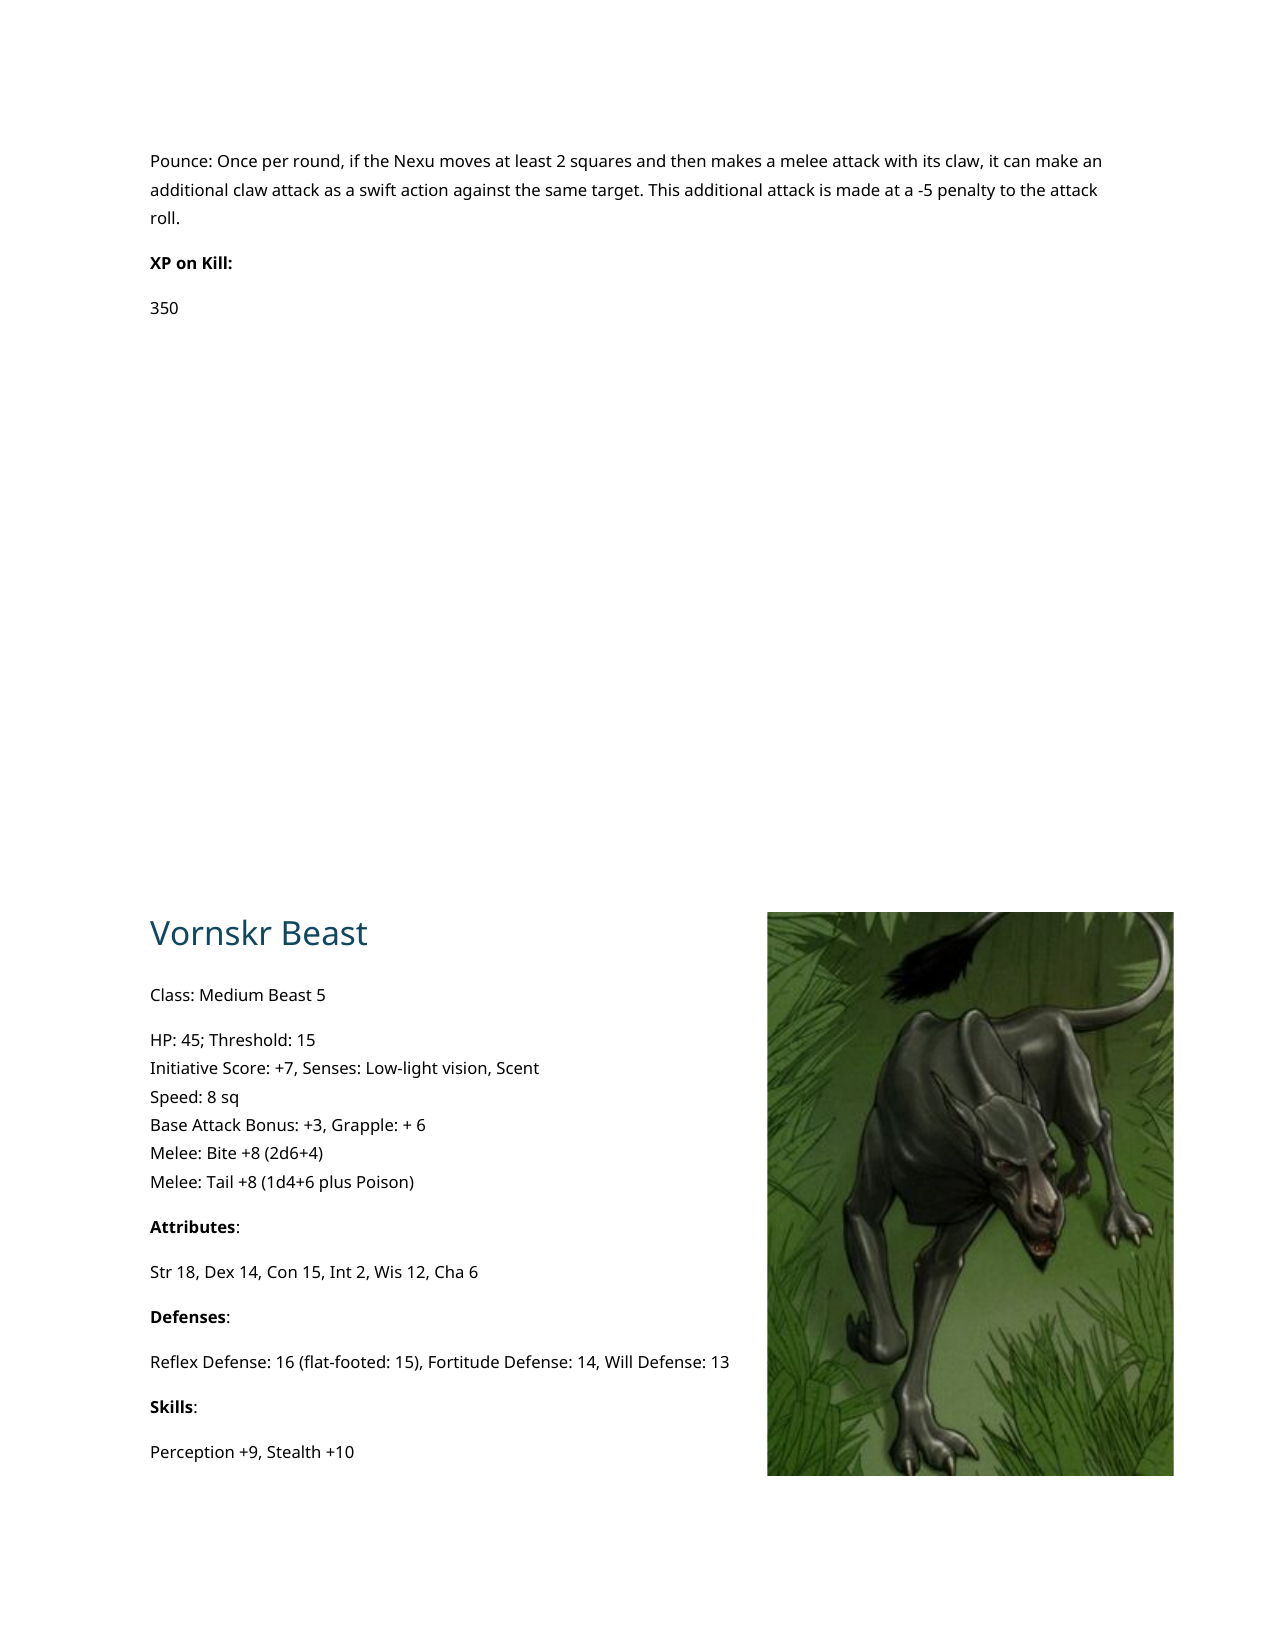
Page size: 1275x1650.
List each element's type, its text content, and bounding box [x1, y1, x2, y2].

text Skills: [150, 1395, 1125, 1418]
text Attributes: [150, 1215, 1125, 1238]
text Perception +9, Stealth +10 [150, 1440, 1125, 1463]
text Str 18, Dex 14, Con 15, Int 2, Wis 12, Cha 6 [150, 1260, 1125, 1283]
text 350 [150, 297, 1125, 319]
text Pounce: Once per round, if the Nexu moves at least 2 squares and then makes a melee attack with its claw, it can make an additional claw attack as a swift action against the same target. This additional attack is made at a -5 penalty to the attack roll. [150, 150, 1125, 229]
text HP: 45; Threshold: 15 Initiative Score: +7, Senses: Low-light vision, Scent Speed: 8 sq Base Attack Bonus: +3, Grapple: + 6 Melee: Bite +8 (2d6+4) Melee: Tail +8 (1d4+6 plus Poison) [150, 1028, 1125, 1193]
picture [767, 912, 1174, 1476]
text XP on Kill: [150, 252, 1125, 274]
text Defenses: [150, 1305, 1125, 1328]
text Vornskr Beast [150, 910, 1125, 956]
text Reflex Defense: 16 (flat-footed: 15), Fortitude Defense: 14, Will Defense: 13 [150, 1350, 1125, 1373]
text Class: Medium Beast 5 [150, 983, 1125, 1006]
